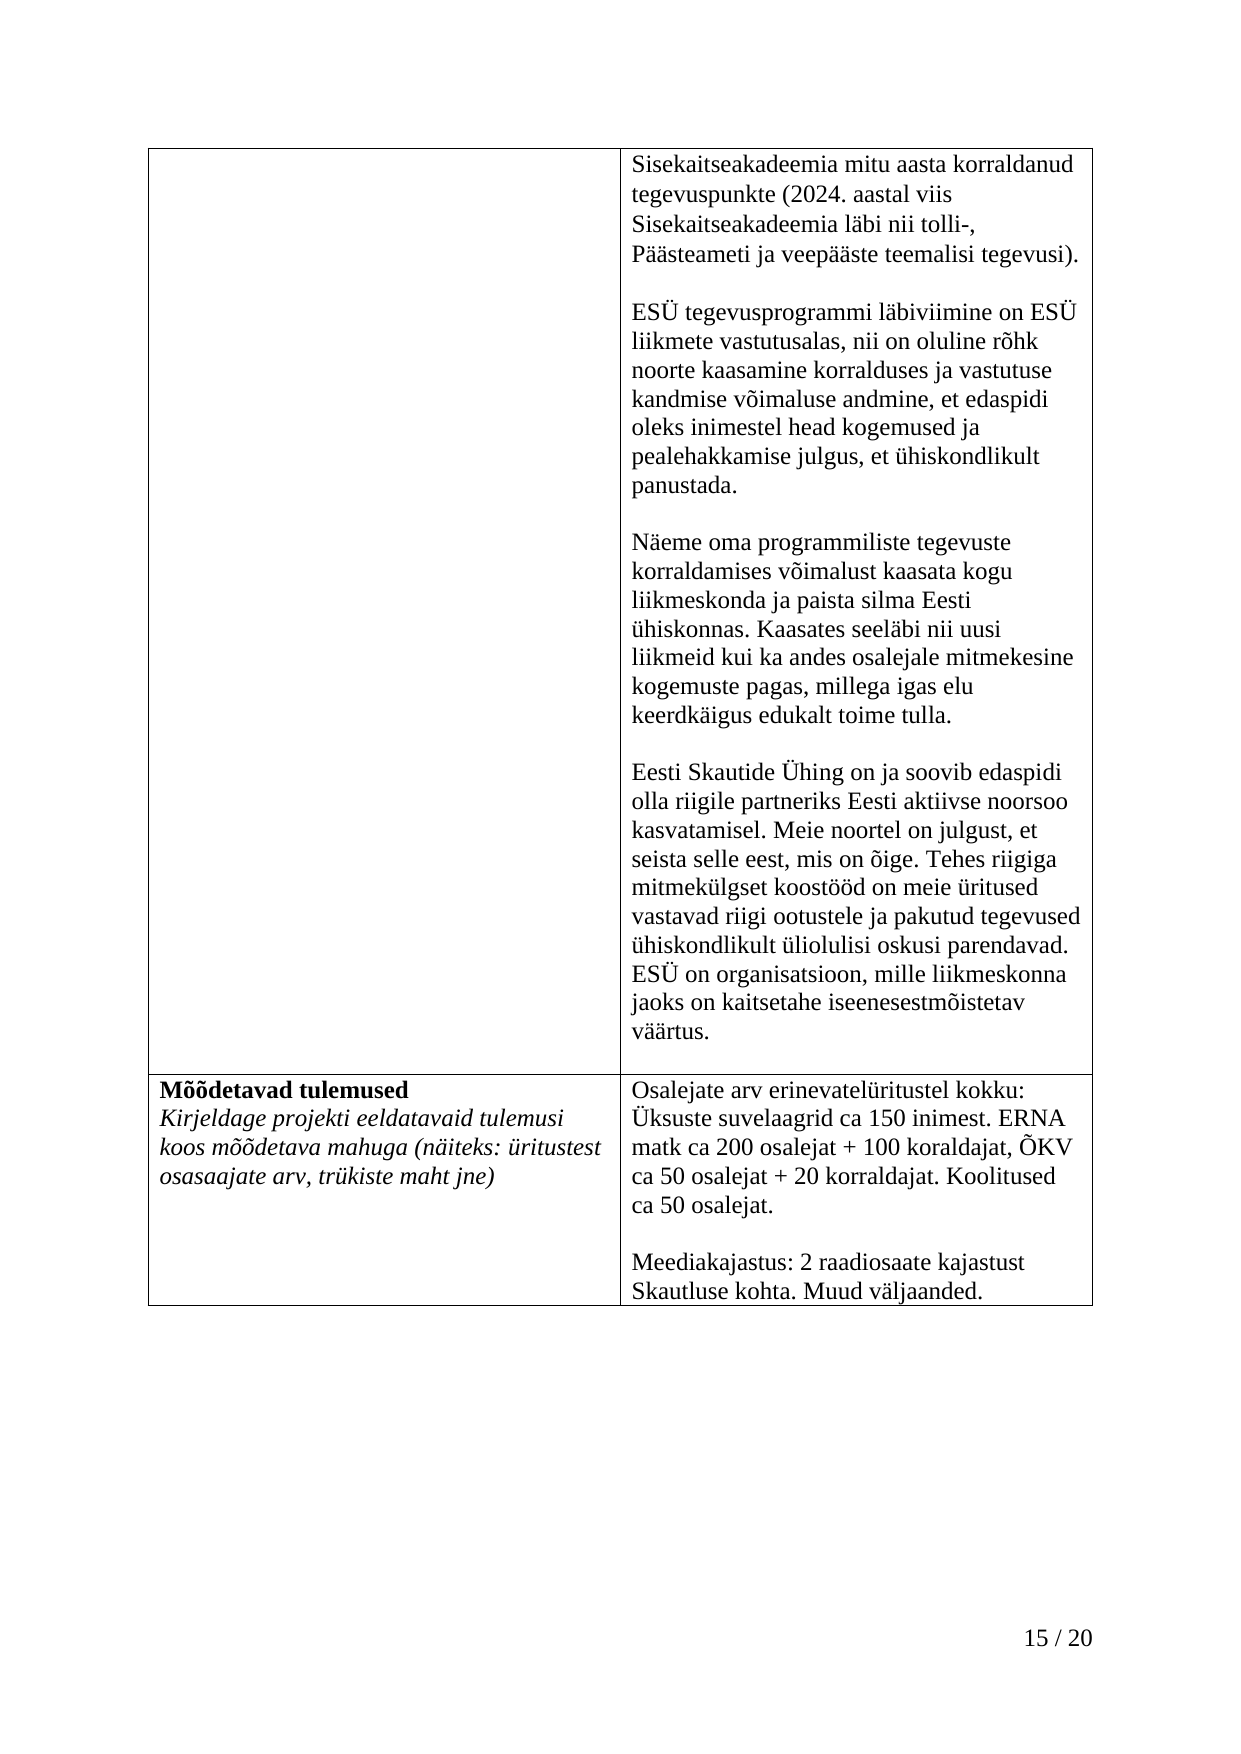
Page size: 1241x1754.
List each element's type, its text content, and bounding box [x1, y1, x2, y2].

table_cell Osalejate arv erinevatelüritustel kokku: Üksuste suvelaagrid ca 150 inimest. ERNA matk ca 200 osalejat + 100 koraldajat, ÕKV ca 50 osalejat + 20 korraldajat. Koolitused ca 50 osalejat. Meediakajastus: 2 raadiosaate kajastust Skautluse kohta. Muud väljaanded. [621, 1075, 1092, 1305]
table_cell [149, 149, 620, 1074]
table_cell Mõõdetavad tulemused Kirjeldage projekti eeldatavaid tulemusi koos mõõdetava mahuga (näiteks: üritustest osasaajate arv, trükiste maht jne) [149, 1075, 620, 1305]
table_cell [621, 149, 1092, 1074]
